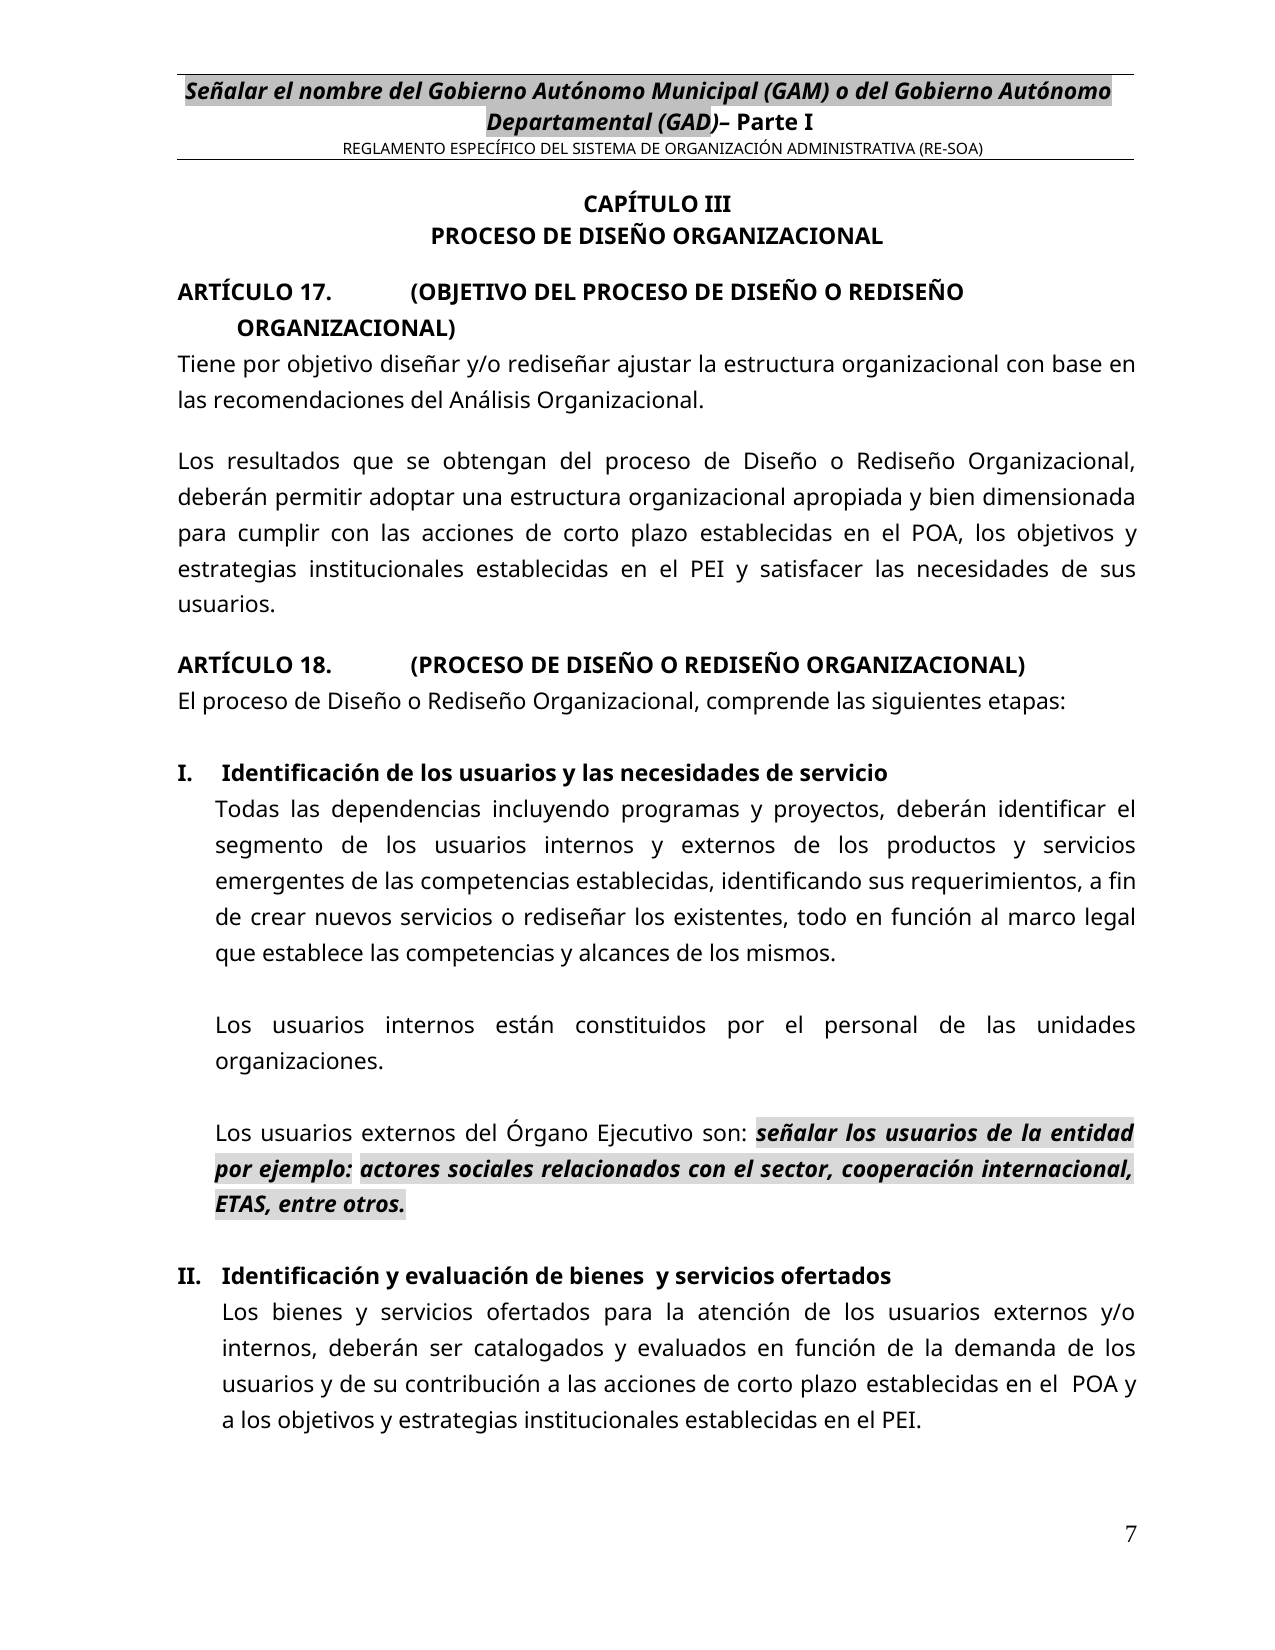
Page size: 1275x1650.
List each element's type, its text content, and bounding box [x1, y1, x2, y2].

list Identificación de los usuarios y las necesidades de servicio [177, 757, 1137, 788]
text Tiene por objetivo diseñar y/o rediseñar ajustar la estructura organizacional con base en las recomendaciones del Análisis Organizacional. [177, 348, 1137, 415]
subtitle PROCESO DE DISEÑO ORGANIZACIONAL [177, 220, 1137, 251]
text Los usuarios externos del Órgano Ejecutivo son: señalar los usuarios de la entidad por ejemplo: actores sociales relacionados con el sector, cooperación internacional, ETAS, entre otros. [215, 1117, 1137, 1220]
text Los usuarios internos están constituidos por el personal de las unidades organizaciones. [215, 1009, 1137, 1076]
list Identificación y evaluación de bienes y servicios ofertados [177, 1260, 1137, 1292]
text Los bienes y servicios ofertados para la atención de los usuarios externos y/o internos, deberán ser catalogados y evaluados en función de la demanda de los usuarios y de su contribución a las acciones de corto plazo establecidas en el POA y a los objetivos y estrategias institucionales establecidas en el PEI. [222, 1296, 1137, 1435]
text El proceso de Diseño o Rediseño Organizacional, comprende las siguientes etapas: [177, 685, 1137, 717]
subtitle CAPÍTULO III [177, 188, 1137, 220]
text Los resultados que se obtengan del proceso de Diseño o Rediseño Organizacional, deberán permitir adoptar una estructura organizacional apropiada y bien dimensionada para cumplir con las acciones de corto plazo establecidas en el POA, los objetivos y estrategias institucionales establecidas en el PEI y satisfacer las necesidades de sus usuarios. [177, 445, 1137, 620]
text Todas las dependencias incluyendo programas y proyectos, deberán identificar el segmento de los usuarios internos y externos de los productos y servicios emergentes de las competencias establecidas, identificando sus requerimientos, a fin de crear nuevos servicios o rediseñar los existentes, todo en función al marco legal que establece las competencias y alcances de los mismos. [215, 793, 1137, 968]
subtitle (OBJETIVO DEL PROCESO DE DISEÑO O REDISEÑO ORGANIZACIONAL) [177, 276, 1137, 343]
subtitle (PROCESO DE DISEÑO O REDISEÑO ORGANIZACIONAL) [177, 649, 1137, 681]
